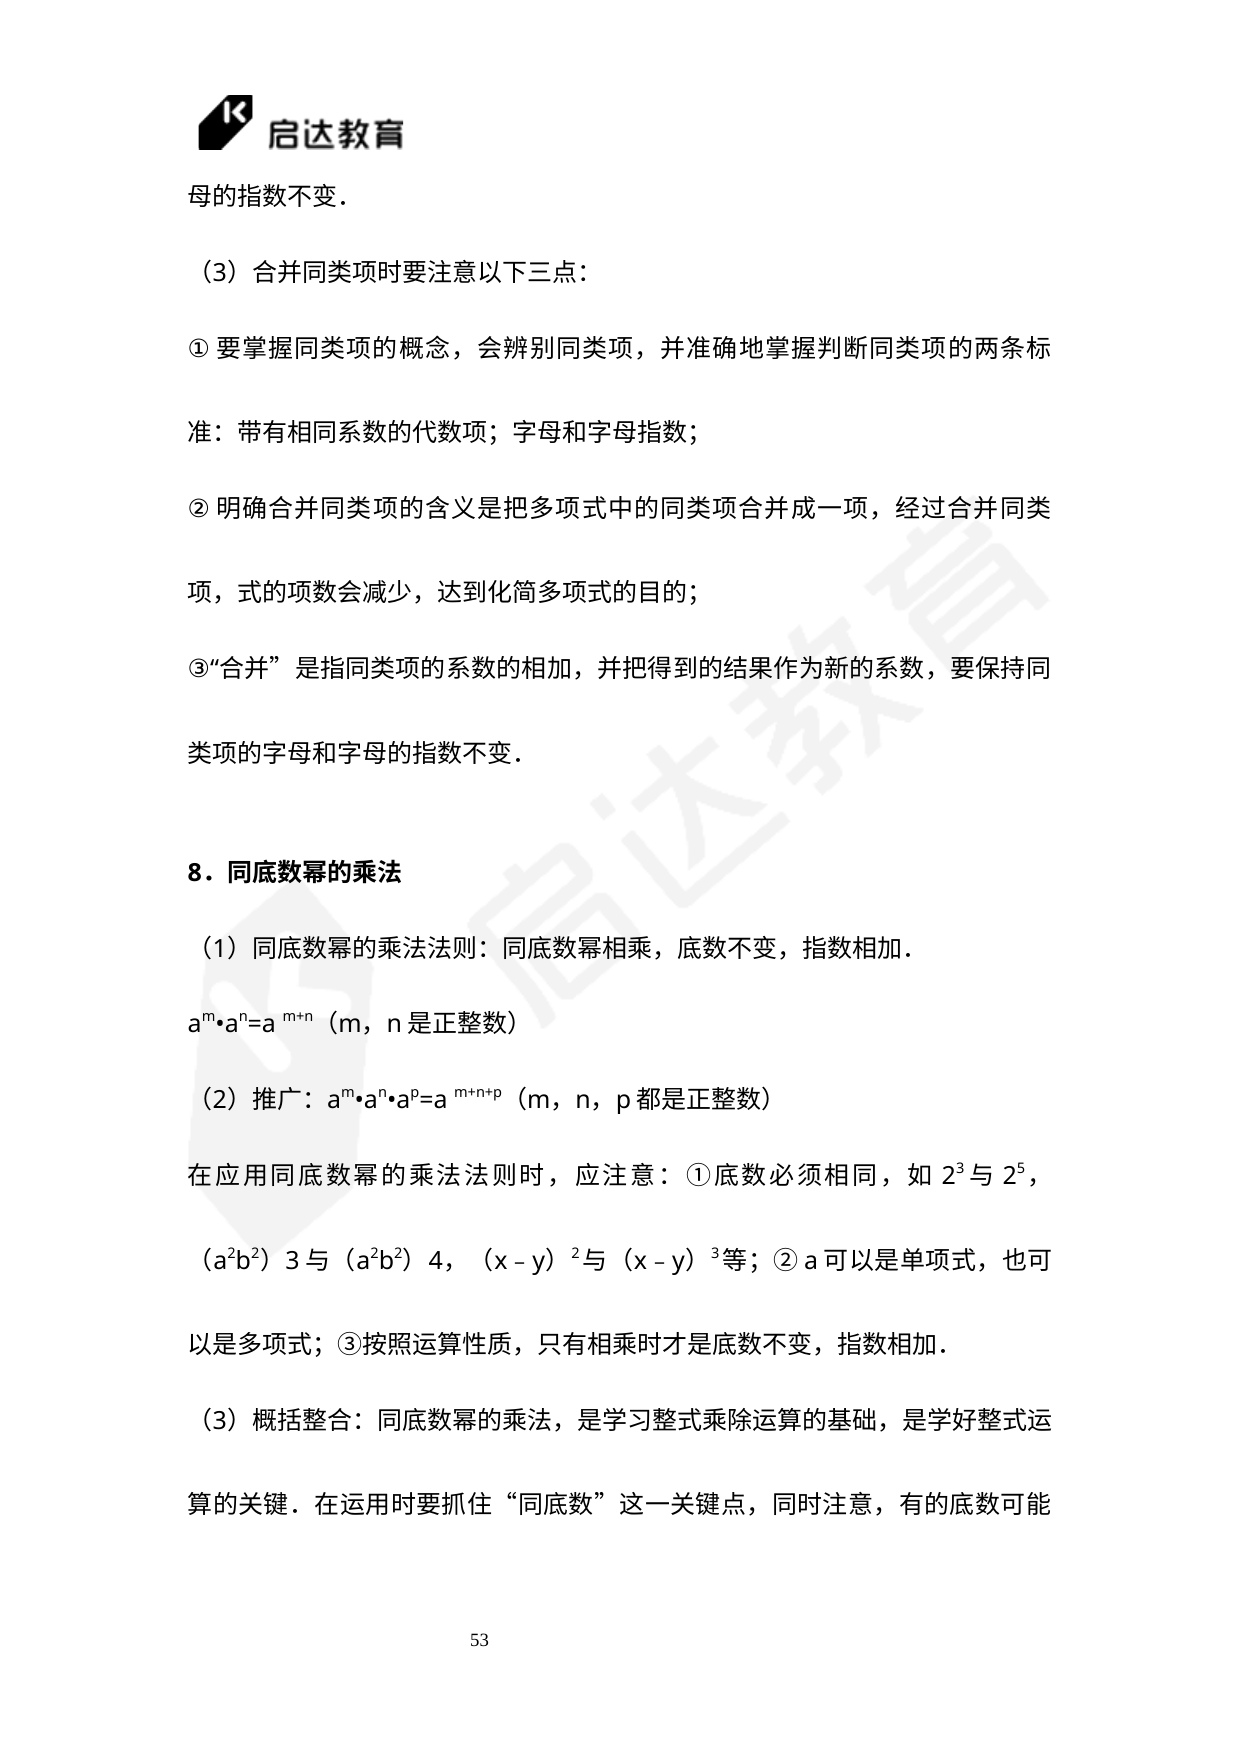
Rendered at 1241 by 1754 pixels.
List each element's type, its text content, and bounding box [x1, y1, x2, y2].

text ①要掌握同类项的概念，会辨别同类项，并准确地掌握判断同类项的两条标准：带有相同系数的代数项；字母和字母指数； [187, 314, 1053, 463]
text ②明确合并同类项的含义是把多项式中的同类项合并成一项，经过合并同类项，式的项数会减少，达到化简多项式的目的； [187, 474, 1053, 623]
picture [198, 95, 404, 150]
text （2）合并同类项的法则：把同类项的系数相加，所得结果作为系数，字母和字母的指数不变． [187, 162, 1053, 227]
text （1）同底数幂的乘法法则：同底数幂相乘，底数不变，指数相加． [187, 914, 1053, 979]
text （3）合并同类项时要注意以下三点： [187, 238, 1053, 303]
text （2）推广：am•an•ap=a m+n+p（m，n，p都是正整数） [187, 1065, 1053, 1130]
text ③“合并”是指同类项的系数的相加，并把得到的结果作为新的系数，要保持同类项的字母和字母的指数不变． [187, 634, 1053, 784]
text am•an=a m+n（m，n是正整数） [187, 989, 1053, 1054]
text 8．同底数幂的乘法 [187, 838, 1053, 903]
text （3）概括整合：同底数幂的乘法，是学习整式乘除运算的基础，是学好整式运算的关键．在运用时要抓住“同底数”这一关键点，同时注意，有的底数可能并不相同，这时可以适当变形为同底数幂． [187, 1386, 1053, 1536]
text 在应用同底数幂的乘法法则时，应注意：①底数必须相同，如23与25，（a2b2）3与（a2b2）4，（x﹣y）2与（x﹣y）3等；②a可以是单项式，也可以是多项式；③按照运算性质，只有相乘时才是底数不变，指数相加． [187, 1141, 1053, 1375]
